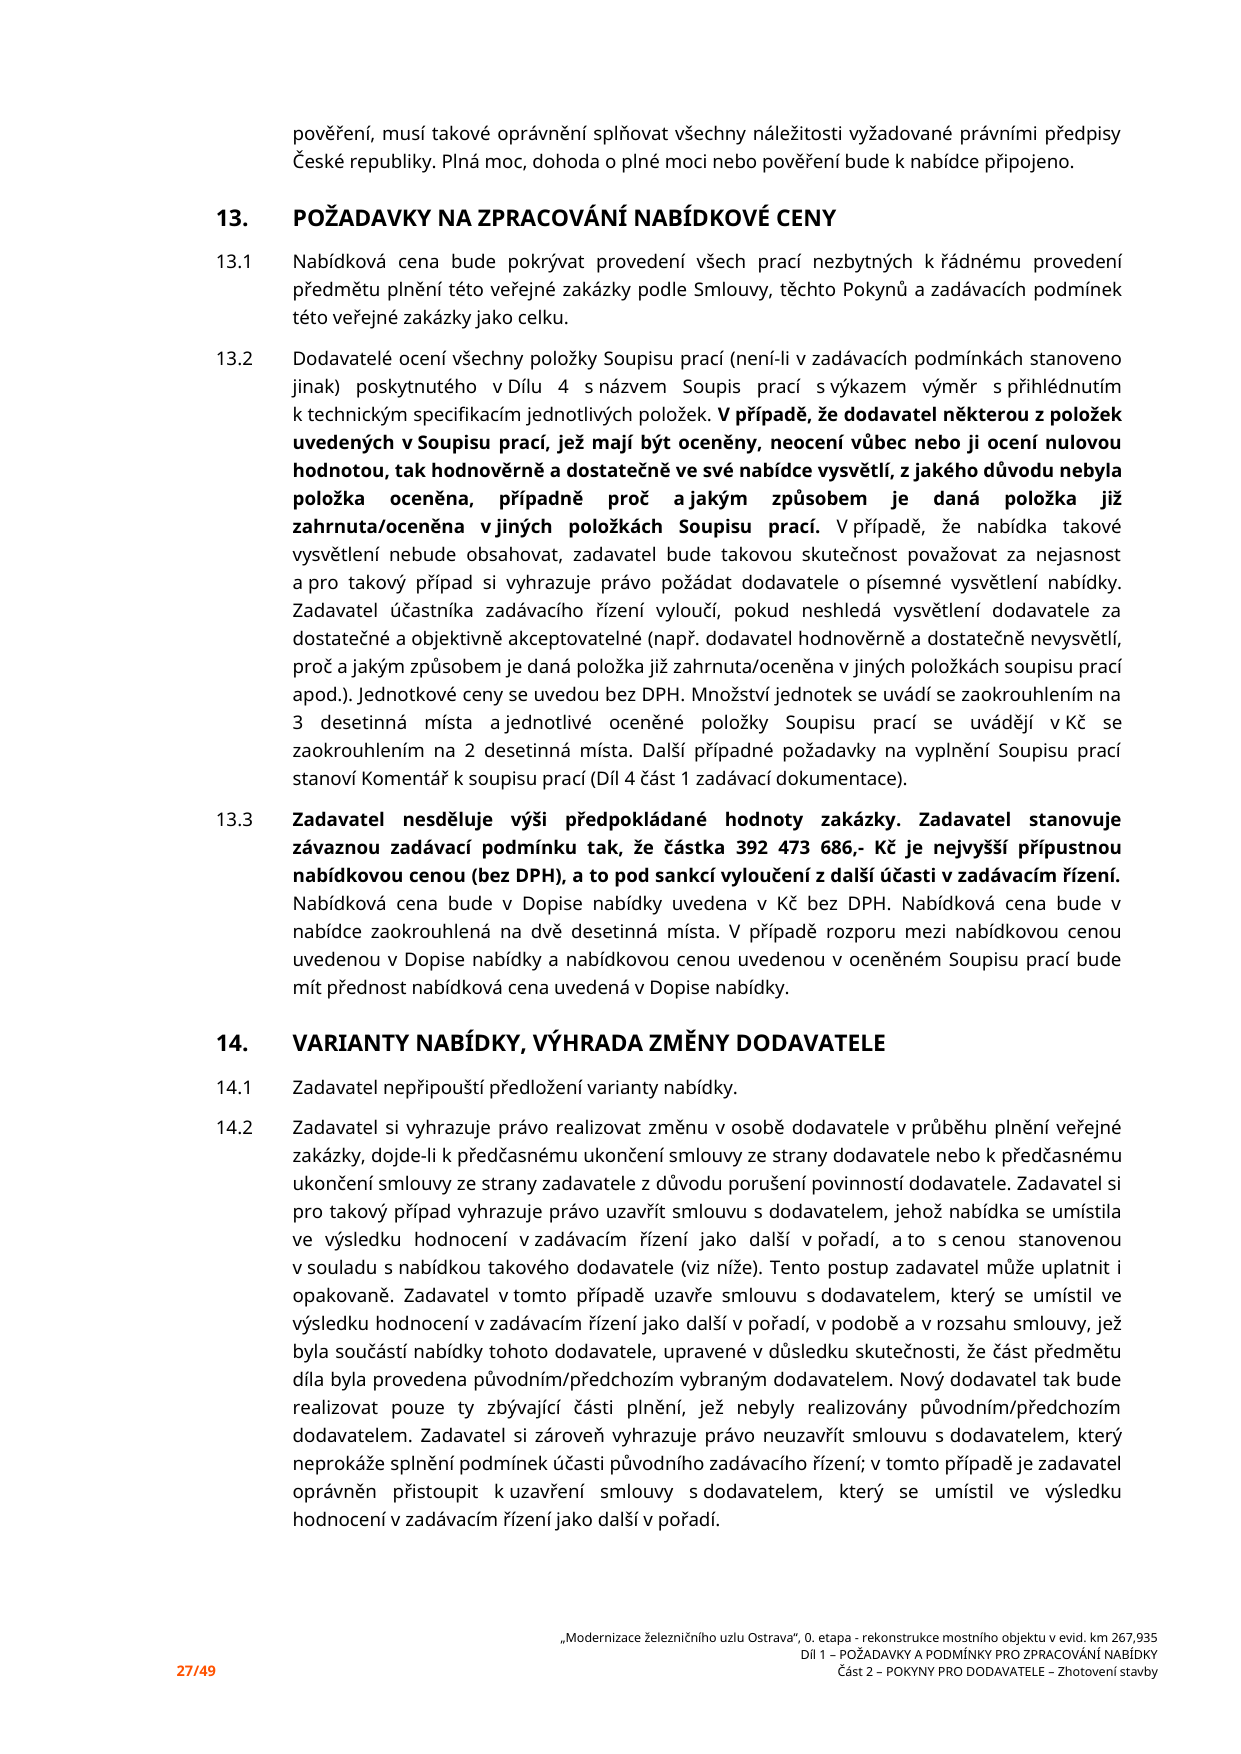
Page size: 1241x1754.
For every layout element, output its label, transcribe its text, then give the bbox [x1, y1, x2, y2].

text VARIANTY NABÍDKY, VÝHRADA ZMĚNY DODAVATELE [216, 1027, 1122, 1058]
text Zadavatel nepřipouští předložení varianty nabídky. [216, 1074, 1122, 1099]
text Zadavatel si vyhrazuje právo realizovat změnu v osobě dodavatele v průběhu plnění veřejné zakázky, dojde-li k předčasnému ukončení smlouvy ze strany dodavatele nebo k předčasnému ukončení smlouvy ze strany zadavatele z důvodu porušení povinností dodavatele. Zadavatel si pro takový případ vyhrazuje právo uzavřít smlouvu s dodavatelem, jehož nabídka se umístila ve výsledku hodnocení v zadávacím řízení jako další v pořadí, a to s cenou stanovenou v souladu s nabídkou takového dodavatele (viz níže). Tento postup zadavatel může uplatnit i opakovaně. Zadavatel v tomto případě uzavře smlouvu s dodavatelem, který se umístil ve výsledku hodnocení v zadávacím řízení jako další v pořadí, v podobě a v rozsahu smlouvy, jež byla součástí nabídky tohoto dodavatele, upravené v důsledku skutečnosti, že část předmětu díla byla provedena původním/předchozím vybraným dodavatelem. Nový dodavatel tak bude realizovat pouze ty zbývající části plnění, jež nebyly realizovány původním/předchozím dodavatelem. Zadavatel si zároveň vyhrazuje právo neuzavřít smlouvu s dodavatelem, který neprokáže splnění podmínek účasti původního zadávacího řízení; v tomto případě je zadavatel oprávněn přistoupit k uzavření smlouvy s dodavatelem, který se umístil ve výsledku hodnocení v zadávacím řízení jako další v pořadí. [216, 1114, 1122, 1532]
text Zadavatel nesděluje výši předpokládané hodnoty zakázky. Zadavatel stanovuje závaznou zadávací podmínku tak, že částka 392 473 686,- Kč je nejvyšší přípustnou nabídkovou cenou (bez DPH), a to pod sankcí vyloučení z další účasti v zadávacím řízení. Nabídková cena bude v Dopise nabídky uvedena v Kč bez DPH. Nabídková cena bude v nabídce zaokrouhlená na dvě desetinná místa. V případě rozporu mezi nabídkovou cenou uvedenou v Dopise nabídky a nabídkovou cenou uvedenou v oceněném Soupisu prací bude mít přednost nabídková cena uvedená v Dopise nabídky. [216, 806, 1122, 999]
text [216, 121, 1122, 174]
text Dodavatelé ocení všechny položky Soupisu prací (není-li v zadávacích podmínkách stanoveno jinak) poskytnutého v Dílu 4 s názvem Soupis prací s výkazem výměr s přihlédnutím k technickým specifikacím jednotlivých položek. V případě, že dodavatel některou z položek uvedených v Soupisu prací, jež mají být oceněny, neocení vůbec nebo ji ocení nulovou hodnotou, tak hodnověrně a dostatečně ve své nabídce vysvětlí, z jakého důvodu nebyla položka oceněna, případně proč a jakým způsobem je daná položka již zahrnuta/oceněna v jiných položkách Soupisu prací. V případě, že nabídka takové vysvětlení nebude obsahovat, zadavatel bude takovou skutečnost považovat za nejasnost a pro takový případ si vyhrazuje právo požádat dodavatele o písemné vysvětlení nabídky. Zadavatel účastníka zadávacího řízení vyloučí, pokud neshledá vysvětlení dodavatele za dostatečné a objektivně akceptovatelné (např. dodavatel hodnověrně a dostatečně nevysvětlí, proč a jakým způsobem je daná položka již zahrnuta/oceněna v jiných položkách soupisu prací apod.). Jednotkové ceny se uvedou bez DPH. Množství jednotek se uvádí se zaokrouhlením na 3 desetinná místa a jednotlivé oceněné položky Soupisu prací se uvádějí v Kč se zaokrouhlením na 2 desetinná místa. Další případné požadavky na vyplnění Soupisu prací stanoví Komentář k soupisu prací (Díl 4 část 1 zadávací dokumentace). [216, 345, 1122, 791]
text POŽADAVKY NA ZPRACOVÁNÍ NABÍDKOVÉ CENY [216, 202, 1122, 233]
text Nabídková cena bude pokrývat provedení všech prací nezbytných k řádnému provedení předmětu plnění této veřejné zakázky podle Smlouvy, těchto Pokynů a zadávacích podmínek této veřejné zakázky jako celku. [216, 248, 1122, 330]
